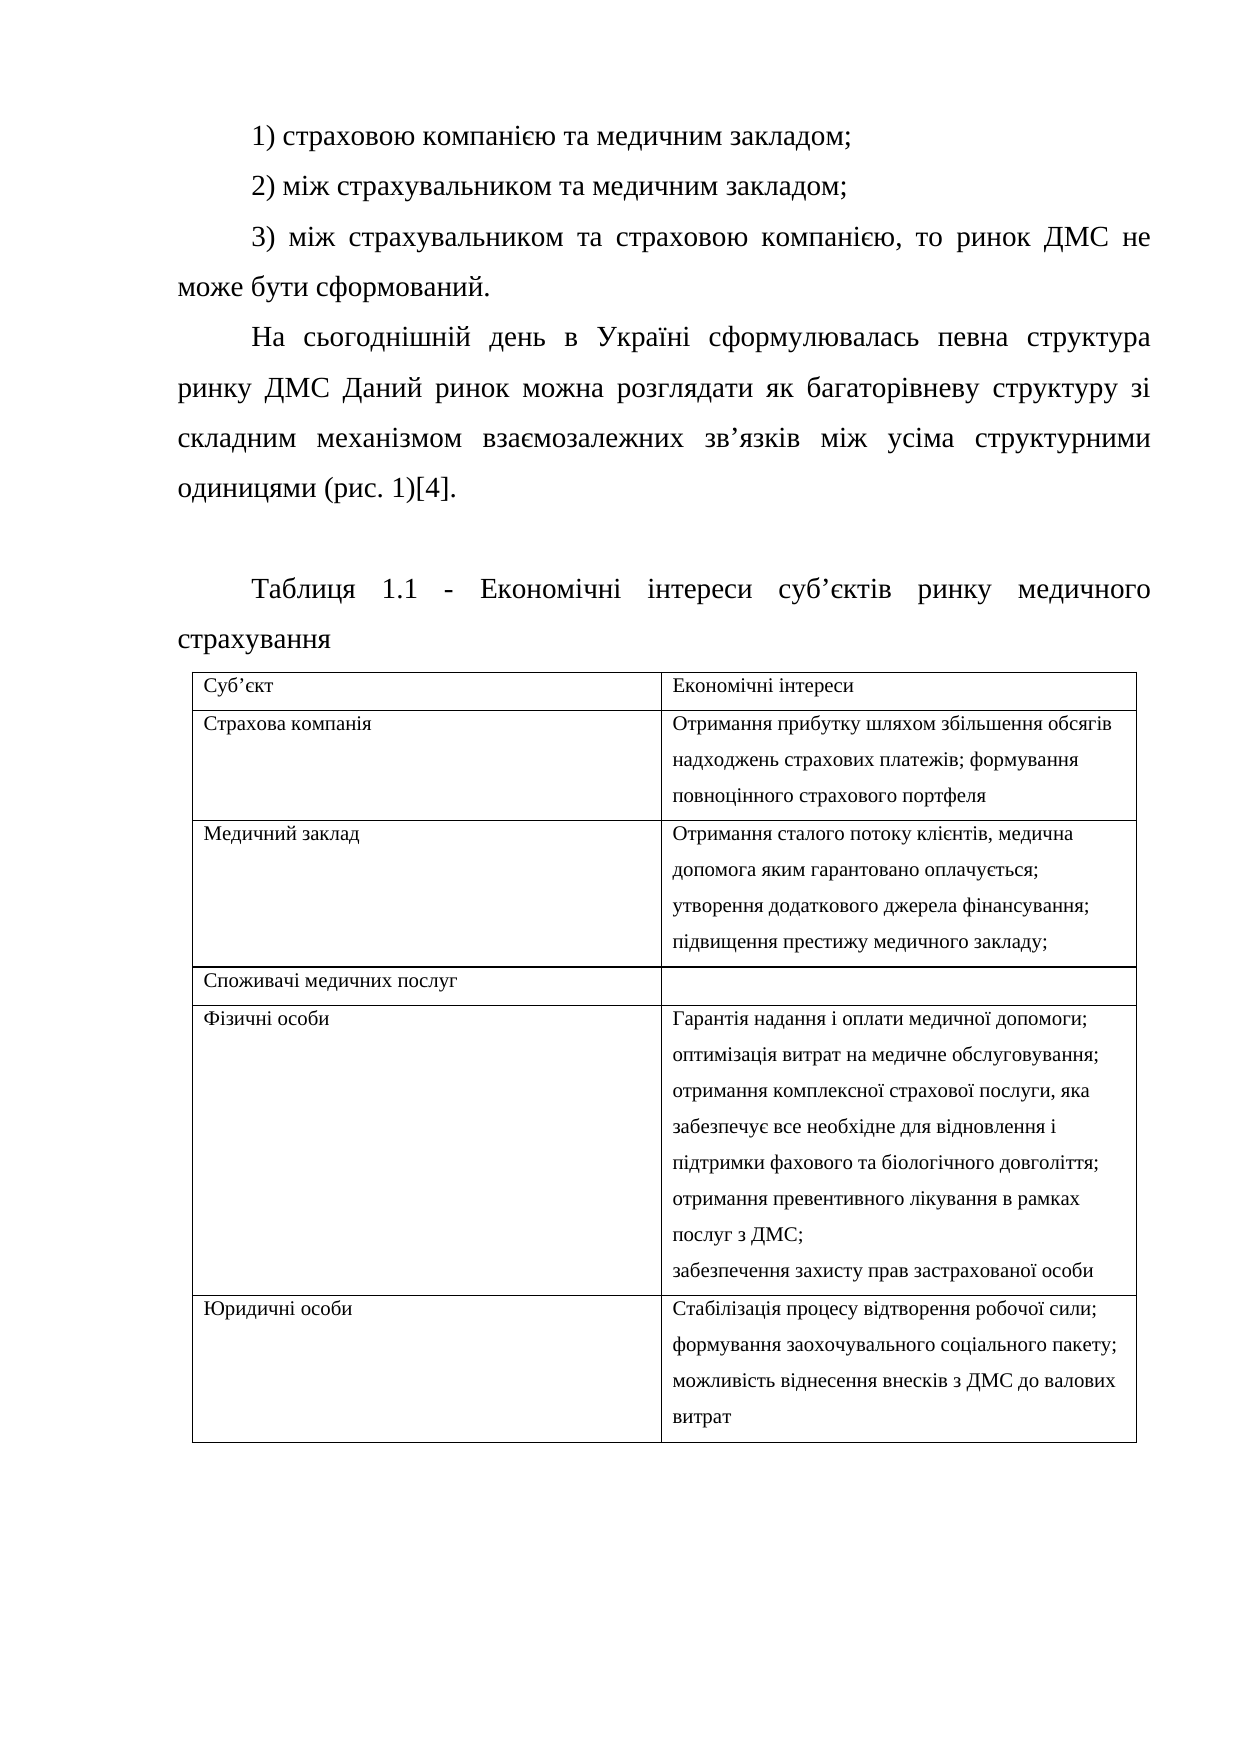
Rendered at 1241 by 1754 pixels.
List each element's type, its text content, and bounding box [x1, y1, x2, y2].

table_cell Отримання сталого потоку клієнтів, медична допомога яким гарантовано оплачується; утворення додаткового джерела фінансування; підвищення престижу медичного закладу; [662, 821, 1136, 966]
table_cell Фізичні особи [193, 1006, 661, 1295]
table_header Економічні інтереси [662, 673, 1136, 710]
text 1) страховою компанією та медичним закладом; [177, 118, 1152, 152]
table_cell Споживачі медичних послуг [193, 968, 661, 1005]
table_cell Юридичні особи [193, 1296, 661, 1442]
text 2) між страхувальником та медичним закладом; [177, 168, 1152, 202]
table_cell Страхова компанія [193, 711, 661, 820]
table_cell [662, 968, 1136, 1005]
table_header Суб’єкт [193, 673, 661, 710]
text На сьогоднішній день в Україні сформулювалась певна структура ринку ДМС Даний ринок можна розглядати як багаторівневу структуру зі складним механізмом взаємозалежних зв’язків між усіма структурними одиницями (рис. 1)[4]. [177, 319, 1152, 504]
text Таблиця 1.1 - Економічні інтереси суб’єктів ринку медичного страхування [177, 571, 1152, 655]
table_cell Медичний заклад [193, 821, 661, 966]
text 3) між страхувальником та страховою компанією, то ринок ДМС не може бути сформований. [177, 219, 1152, 303]
table_cell Гарантія надання і оплати медичної допомоги; оптимізація витрат на медичне обслуговування; отримання комплексної страхової послуги, яка забезпечує все необхідне для відновлення і підтримки фахового та біологічного довголіття; отримання превентивного лікування в рамках послуг з ДМС; забезпечення захисту прав застрахованої особи [662, 1006, 1136, 1295]
table_cell Стабілізація процесу відтворення робочої сили; формування заохочувального соціального пакету; можливість віднесення внесків з ДМС до валових витрат [662, 1296, 1136, 1442]
table_cell Отримання прибутку шляхом збільшення обсягів надходжень страхових платежів; формування повноцінного страхового портфеля [662, 711, 1136, 820]
